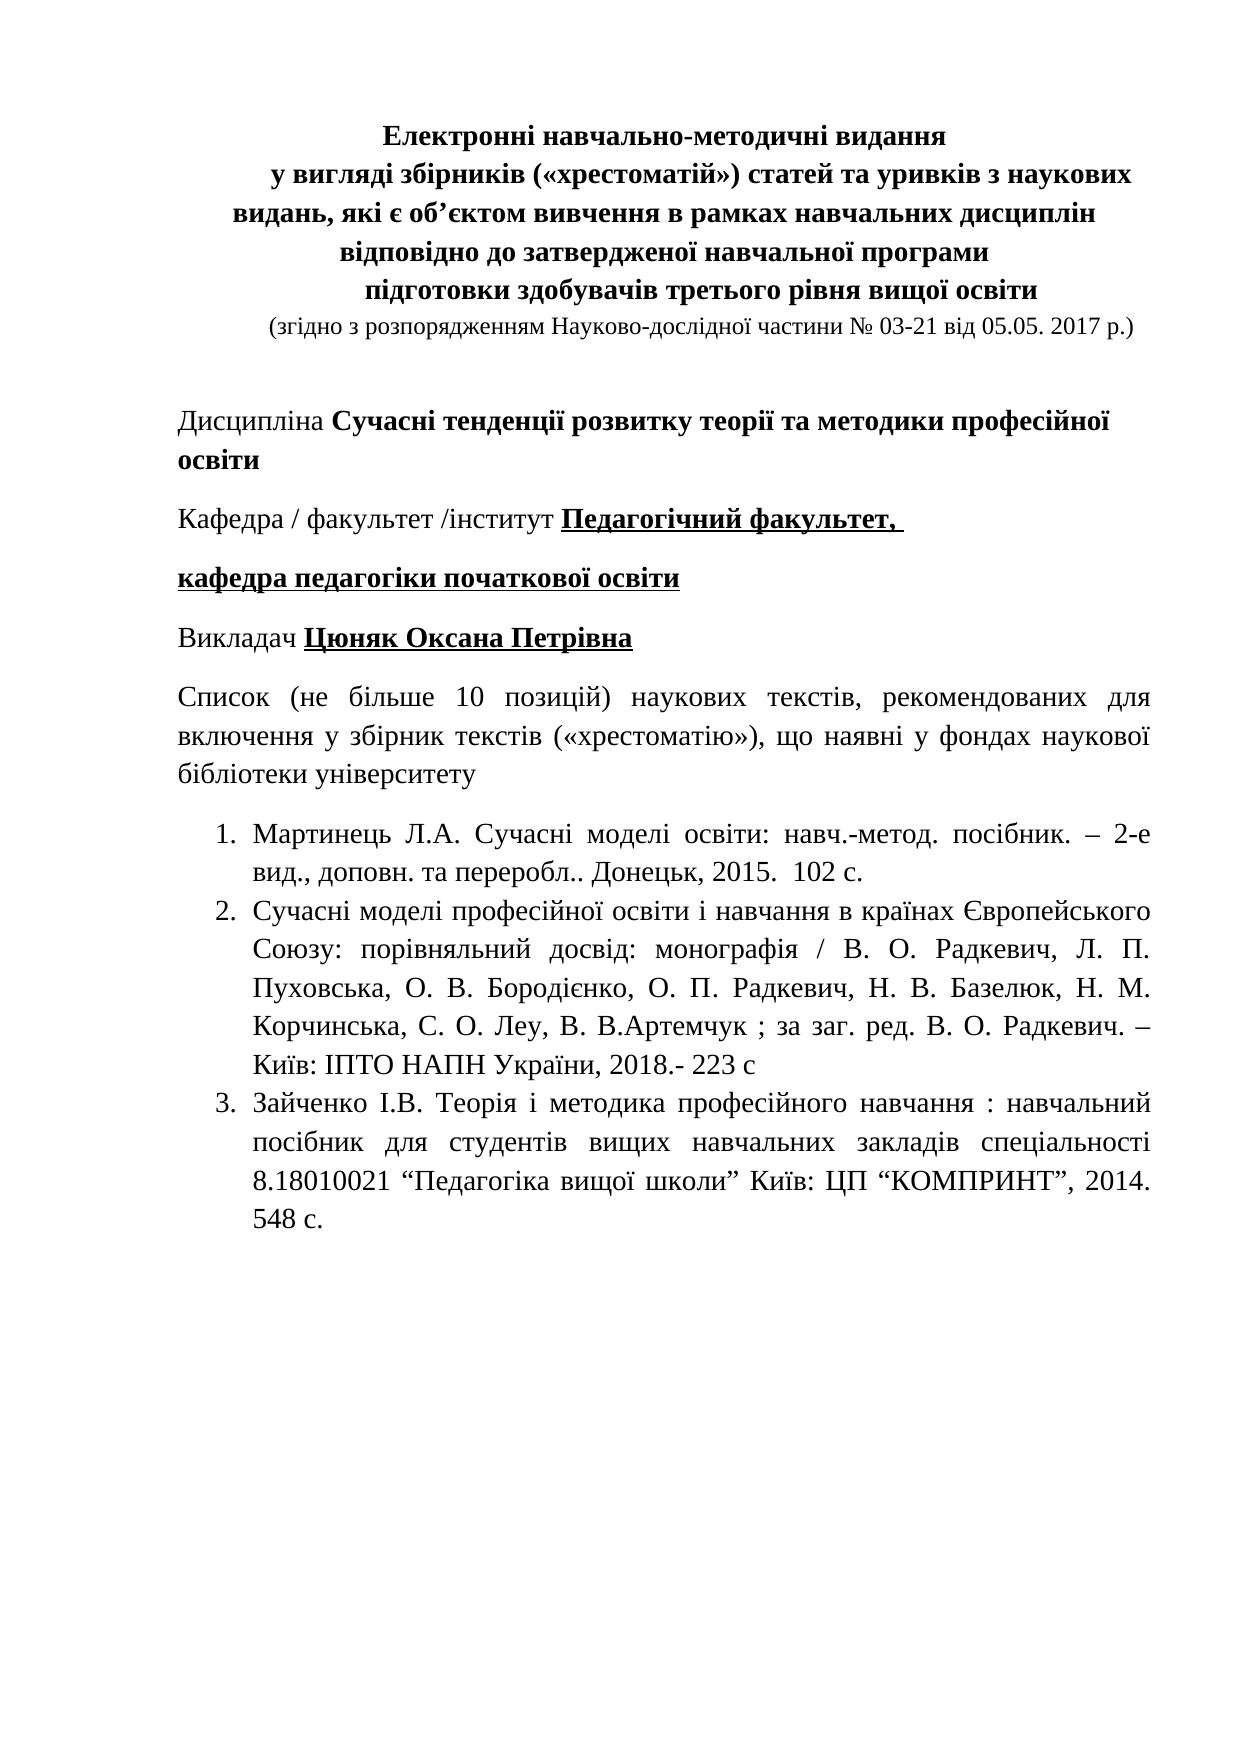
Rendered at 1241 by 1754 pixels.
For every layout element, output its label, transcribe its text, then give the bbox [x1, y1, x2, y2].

list Зайченко І.В. Теорія і методика професійного навчання : навчальний посібник для студентів вищих навчальних закладів спеціальності 8.18010021 “Педагогіка вищої школи” Київ: ЦП “КОМПРИНТ”, 2014. 548 с. [215, 1086, 1152, 1235]
list Мартинець Л.А. Сучасні моделі освіти: навч.-метод. посібник. – 2-е вид., доповн. та переробл.. Донецьк, 2015. 102 с. [215, 816, 1152, 888]
text у вигляді збірників («хрестоматій») статей та уривків з наукових видань, які є об’єктом вивчення в рамках навчальних дисциплін відповідно до затвердженої навчальної програми [177, 157, 1152, 267]
text Викладач Цюняк Оксана Петрівна [177, 620, 1152, 653]
list Сучасні моделі професійної освіти і навчання в країнах Європейського Союзу: порівняльний досвід: монографія / В. О. Радкевич, Л. П. Пуховська, О. В. Бородієнко, О. П. Радкевич, Н. В. Базелюк, Н. М. Корчинська, С. О. Леу, В. В.Артемчук ; за заг. ред. В. О. Радкевич. –Київ: ІПТО НАПН України, 2018.- 223 с [215, 893, 1152, 1081]
text Кафедра / факультет /інститут Педагогічний факультет, [177, 501, 1152, 535]
text Електронні навчально-методичні видання [177, 118, 1152, 152]
text (згідно з розпорядженням Науково-дослідної частини № 03-21 від 05.05. 2017 р.) [177, 311, 1152, 339]
text підготовки здобувачів третього рівня вищої освіти [177, 272, 1152, 306]
text Список (не більше 10 позицій) наукових текстів, рекомендованих для включення у збірник текстів («хрестоматію»), що наявні у фондах наукової бібліотеки університету [177, 679, 1152, 790]
text Дисципліна Сучасні тенденції розвитку теорії та методики професійної освіти [177, 403, 1152, 475]
text кафедра педагогіки початкової освіти [177, 561, 1152, 594]
